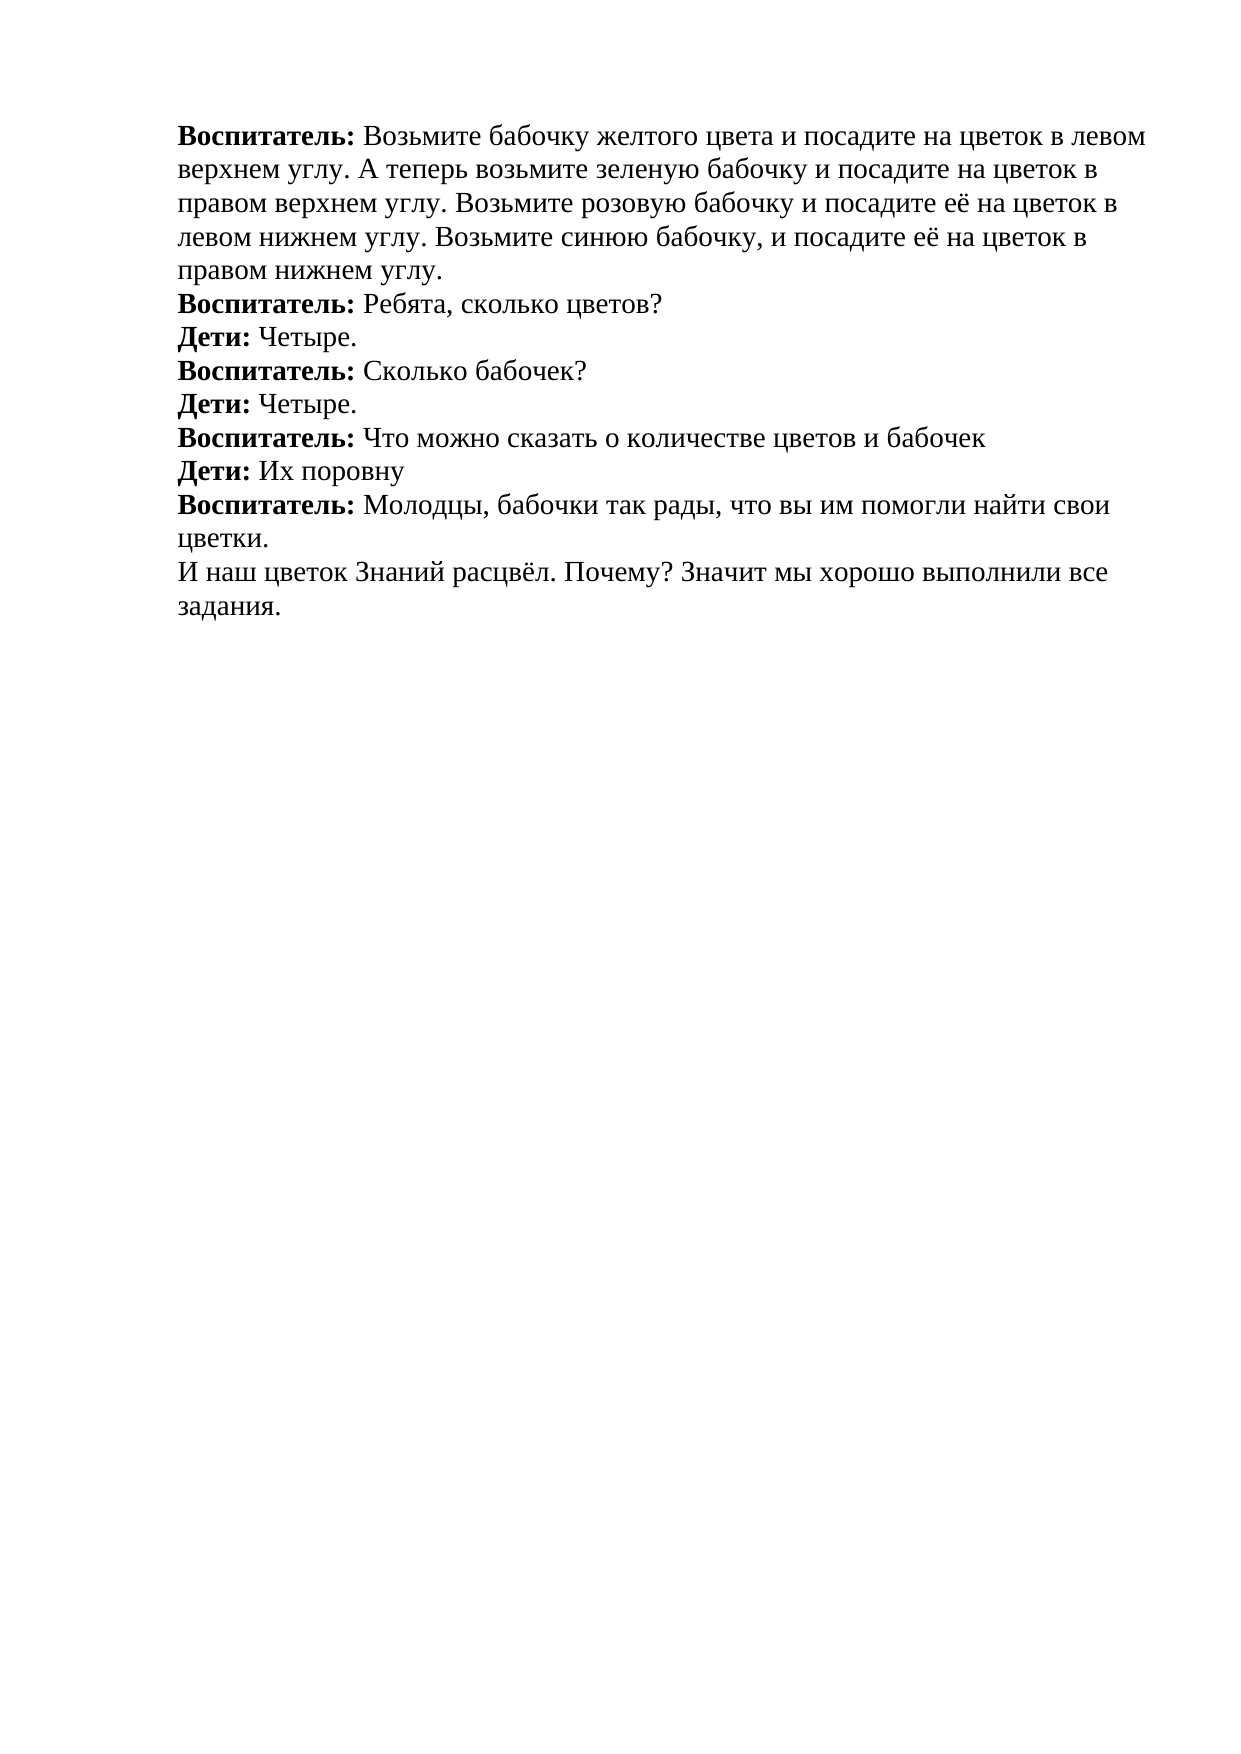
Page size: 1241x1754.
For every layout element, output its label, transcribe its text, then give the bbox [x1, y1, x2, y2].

text Воспитатель: Молодцы, бабочки так рады, что вы им помогли найти свои цветки. [177, 487, 1152, 554]
text Воспитатель: Ребята, сколько цветов? [177, 286, 1152, 319]
text Дети: Их поровну [177, 453, 1152, 487]
text Воспитатель: Сколько бабочек? [177, 353, 1152, 386]
text Дети: Четыре. [177, 319, 1152, 353]
text Воспитатель: Возьмите бабочку желтого цвета и посадите на цветок в левом верхнем углу. А теперь возьмите зеленую бабочку и посадите на цветок в правом верхнем углу. Возьмите розовую бабочку и посадите её на цветок в левом нижнем углу. Возьмите синюю бабочку, и посадите её на цветок в правом нижнем углу. [177, 118, 1152, 286]
text И наш цветок Знаний расцвёл. Почему? Значит мы хорошо выполнили все задания. [177, 554, 1152, 621]
text Воспитатель: Что можно сказать о количестве цветов и бабочек [177, 420, 1152, 453]
text Дети: Четыре. [177, 386, 1152, 420]
